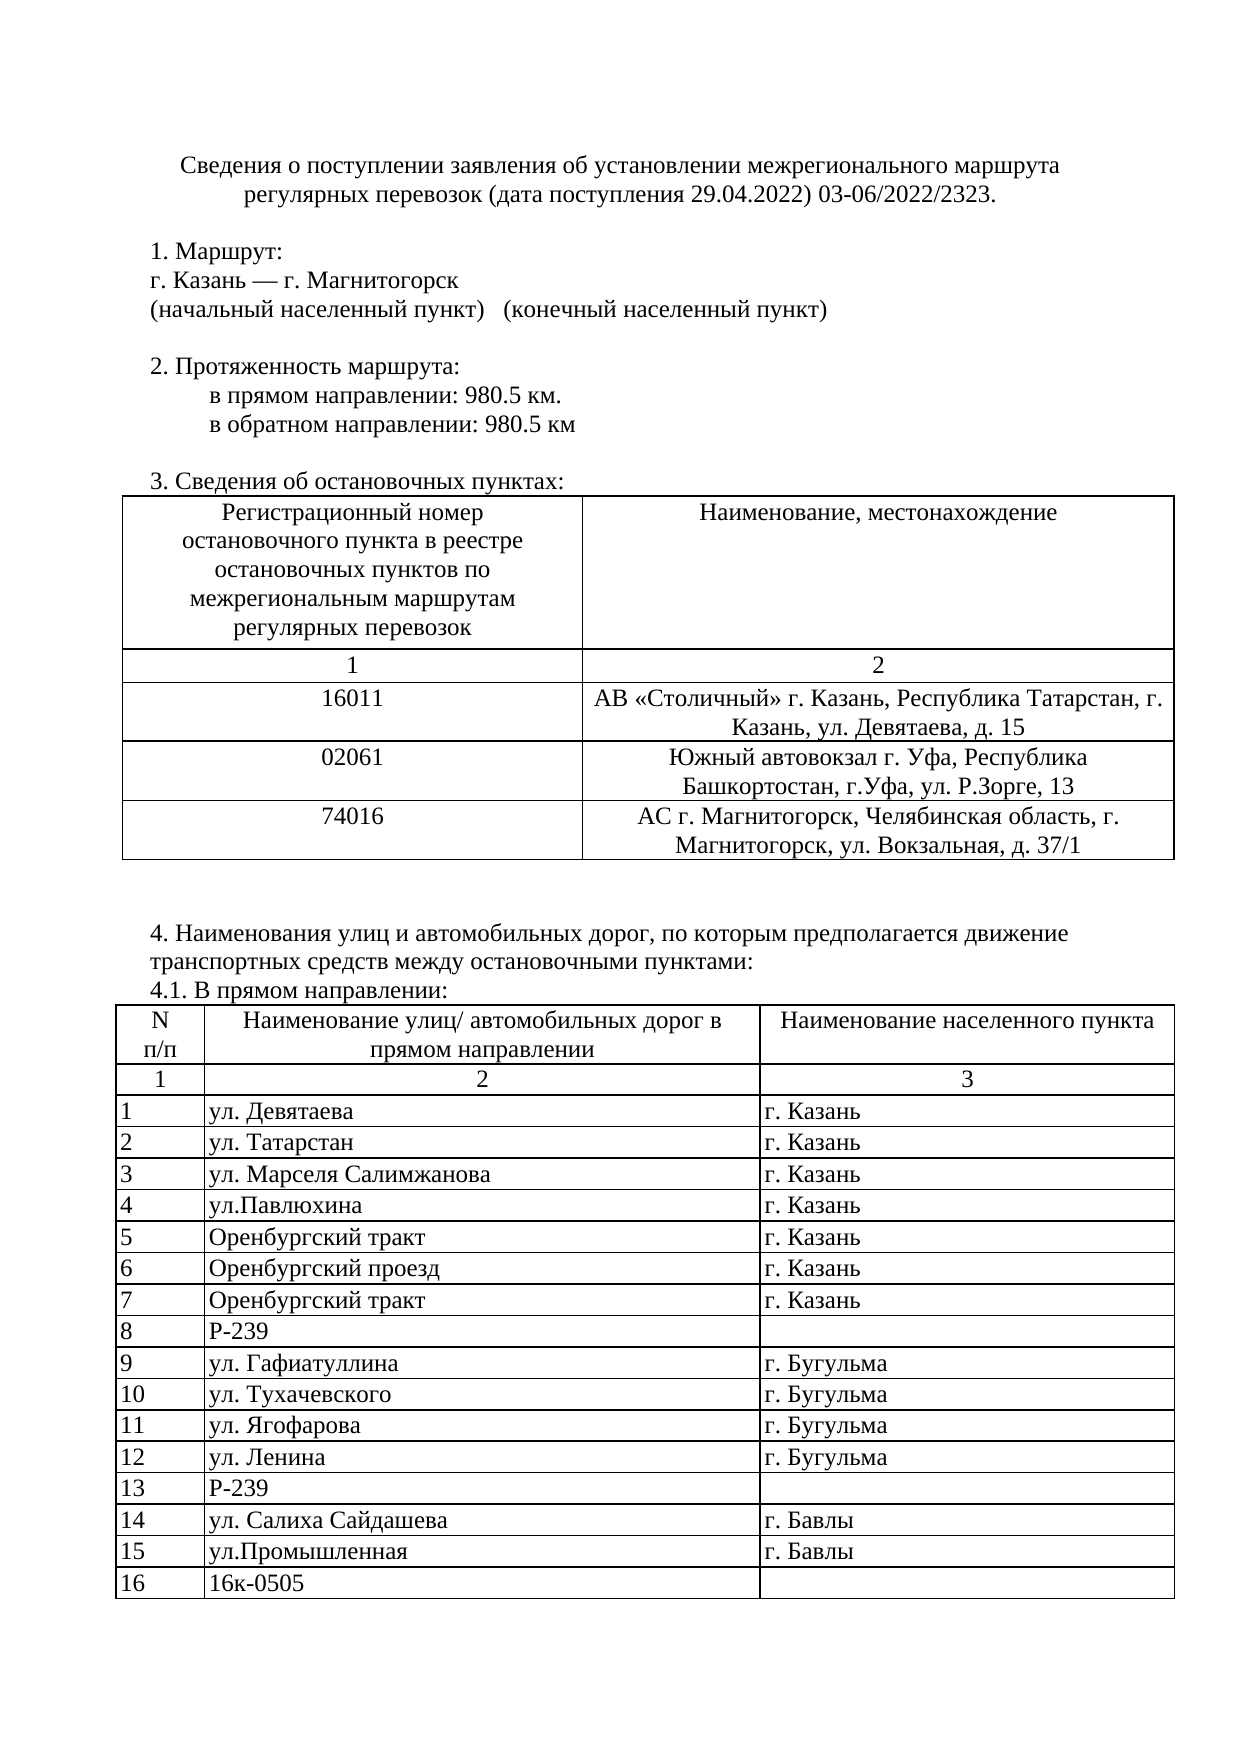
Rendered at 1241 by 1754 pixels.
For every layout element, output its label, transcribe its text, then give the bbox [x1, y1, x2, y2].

table_cell 11 [117, 1411, 204, 1440]
table_cell Оренбургский тракт [205, 1222, 759, 1252]
table_cell ул. Тухачевского [205, 1379, 759, 1409]
table_cell 7 [117, 1285, 204, 1314]
text 4.1. В прямом направлении: [150, 975, 1090, 1004]
table_cell Р-239 [205, 1473, 759, 1503]
table_cell 5 [117, 1222, 204, 1252]
table_cell 10 [117, 1379, 204, 1409]
text Сведения о поступлении заявления об установлении межрегионального маршрута регулярных перевозок (дата поступления 29.04.2022) 03-06/2022/2323. [150, 150, 1090, 207]
table_header Наименование улиц/ автомобильных дорог в прямом направлении [205, 1006, 759, 1063]
table_cell Р-239 [205, 1316, 759, 1346]
table_header Наименование населенного пункта [761, 1006, 1174, 1063]
table_cell г. Казань [761, 1190, 1174, 1220]
text (начальный населенный пункт) (конечный населенный пункт) [150, 294, 1090, 322]
table_cell 16 [117, 1568, 204, 1598]
table_cell г. Казань [761, 1253, 1174, 1283]
table_cell г. Казань [761, 1222, 1174, 1252]
table_cell г. Бугульма [761, 1442, 1174, 1472]
text 3. Сведения об остановочных пунктах: [150, 466, 1090, 495]
table_cell 1 [117, 1096, 204, 1126]
table_cell [761, 1568, 1174, 1598]
table_cell г. Казань [761, 1285, 1174, 1314]
table_cell ул. Ленина [205, 1442, 759, 1472]
table_cell ул. Гафиатуллина [205, 1348, 759, 1377]
table_cell ул. Марселя Салимжанова [205, 1159, 759, 1189]
table_cell 16011 [123, 683, 582, 740]
table_header Наименование, местонахождение [583, 497, 1173, 648]
text в прямом направлении: 980.5 км. [150, 380, 1090, 409]
table_cell г. Бугульма [761, 1411, 1174, 1440]
table_cell г. Бавлы [761, 1536, 1174, 1566]
table_cell Южный автовокзал г. Уфа, Республика Башкортостан, г.Уфа, ул. Р.Зорге, 13 [583, 742, 1173, 799]
table_cell ул.Промышленная [205, 1536, 759, 1566]
table_cell 14 [117, 1505, 204, 1535]
table_cell ул. Салиха Сайдашева [205, 1505, 759, 1535]
table_cell Оренбургский тракт [205, 1285, 759, 1314]
table_cell 2 [117, 1127, 204, 1157]
table_cell г. Казань [761, 1127, 1174, 1157]
table_header N п/п [117, 1006, 204, 1063]
table_cell 74016 [123, 801, 582, 858]
table_cell г. Бугульма [761, 1348, 1174, 1377]
table_cell Оренбургский проезд [205, 1253, 759, 1283]
table_cell 1 [123, 650, 582, 681]
table_cell г. Бугульма [761, 1379, 1174, 1409]
table_cell [761, 1316, 1174, 1346]
table_cell АС г. Магнитогорск, Челябинская область, г. Магнитогорск, ул. Вокзальная, д. 37/1 [583, 801, 1173, 858]
table_cell АВ «Столичный» г. Казань, Республика Татарстан, г. Казань, ул. Девятаева, д. 15 [583, 683, 1173, 740]
table_cell 15 [117, 1536, 204, 1566]
text в обратном направлении: 980.5 км [150, 409, 1090, 437]
table_cell 6 [117, 1253, 204, 1283]
text 4. Наименования улиц и автомобильных дорог, по которым предполагается движение транспортных средств между остановочными пунктами: [150, 918, 1090, 975]
table_cell 13 [117, 1473, 204, 1503]
table_cell 3 [117, 1159, 204, 1189]
table_cell г. Казань [761, 1096, 1174, 1126]
text 1. Маршрут: [150, 236, 1090, 265]
table_cell 1 [117, 1065, 204, 1094]
table_cell [761, 1473, 1174, 1503]
table_cell 3 [761, 1065, 1174, 1094]
table_cell 16к-0505 [205, 1568, 759, 1598]
table_header Регистрационный номер остановочного пункта в реестре остановочных пунктов по межрегиональным маршрутам регулярных перевозок [123, 497, 582, 648]
table_cell 9 [117, 1348, 204, 1377]
table_cell 12 [117, 1442, 204, 1472]
table_cell 8 [117, 1316, 204, 1346]
table_cell ул. Девятаева [205, 1096, 759, 1126]
table_cell г. Бавлы [761, 1505, 1174, 1535]
table_cell ул. Татарстан [205, 1127, 759, 1157]
table_cell 2 [583, 650, 1173, 681]
table_cell 4 [117, 1190, 204, 1220]
text 2. Протяженность маршрута: [150, 351, 1090, 380]
table_cell 2 [205, 1065, 759, 1094]
text г. Казань — г. Магнитогорск [150, 265, 1090, 294]
table_cell г. Казань [761, 1159, 1174, 1189]
table_cell ул. Ягофарова [205, 1411, 759, 1440]
table_cell 02061 [123, 742, 582, 799]
table_cell ул.Павлюхина [205, 1190, 759, 1220]
